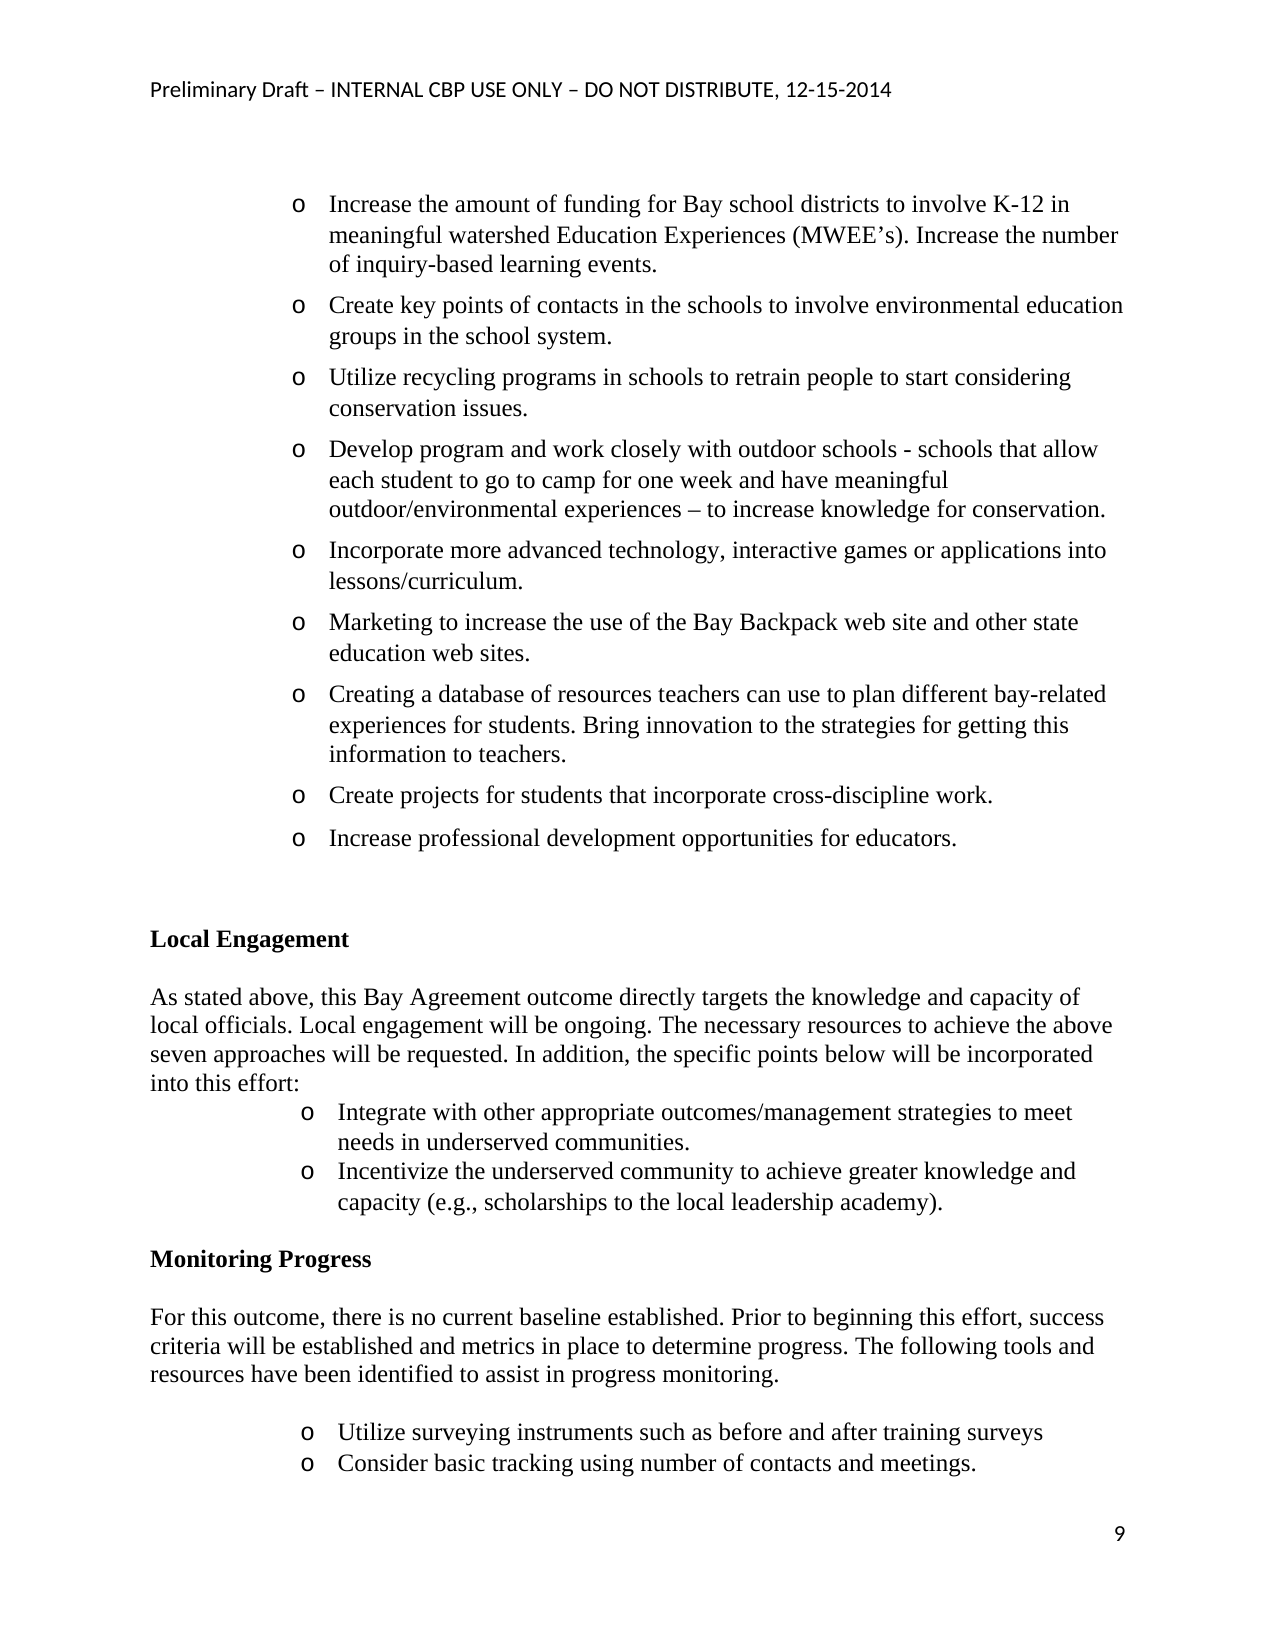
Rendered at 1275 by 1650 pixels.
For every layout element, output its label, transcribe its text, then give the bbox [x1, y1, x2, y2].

list Utilize recycling programs in schools to retrain people to start considering conservation issues. [291, 362, 1125, 422]
text For this outcome, there is no current baseline established. Prior to beginning this effort, success criteria will be established and metrics in place to determine progress. The following tools and resources have been identified to assist in progress monitoring. [150, 1302, 1125, 1388]
list Integrate with other appropriate outcomes/management strategies to meet needs in underserved communities. [300, 1097, 1125, 1156]
text Monitoring Progress [150, 1244, 1125, 1273]
list Increase the amount of funding for Bay school districts to involve K-12 in meaningful watershed Education Experiences (MWEE’s). Increase the number of inquiry-based learning events. [291, 189, 1125, 277]
list Utilize surveying instruments such as before and after training surveys [300, 1417, 1125, 1448]
list Marketing to increase the use of the Bay Backpack web site and other state education web sites. [291, 607, 1125, 667]
list Consider basic tracking using number of contacts and meetings. [300, 1448, 1125, 1479]
list Creating a database of resources teachers can use to plan different bay-related experiences for students. Bring innovation to the strategies for getting this information to teachers. [291, 679, 1125, 767]
list Create key points of contacts in the schools to involve environmental education groups in the school system. [291, 290, 1125, 349]
list Incentivize the underserved community to achieve greater knowledge and capacity (e.g., scholarships to the local leadership academy). [300, 1156, 1125, 1216]
list Increase professional development opportunities for educators. [291, 823, 1125, 854]
list Create projects for students that incorporate cross-discipline work. [291, 780, 1125, 811]
list Incorporate more advanced technology, interactive games or applications into lessons/curriculum. [291, 535, 1125, 594]
text Local Engagement [150, 924, 1125, 953]
text As stated above, this Bay Agreement outcome directly targets the knowledge and capacity of local officials. Local engagement will be ongoing. The necessary resources to achieve the above seven approaches will be requested. In addition, the specific points below will be incorporated into this effort: [150, 982, 1125, 1097]
list Develop program and work closely with outdoor schools - schools that allow each student to go to camp for one week and have meaningful outdoor/environmental experiences – to increase knowledge for conservation. [291, 434, 1125, 522]
